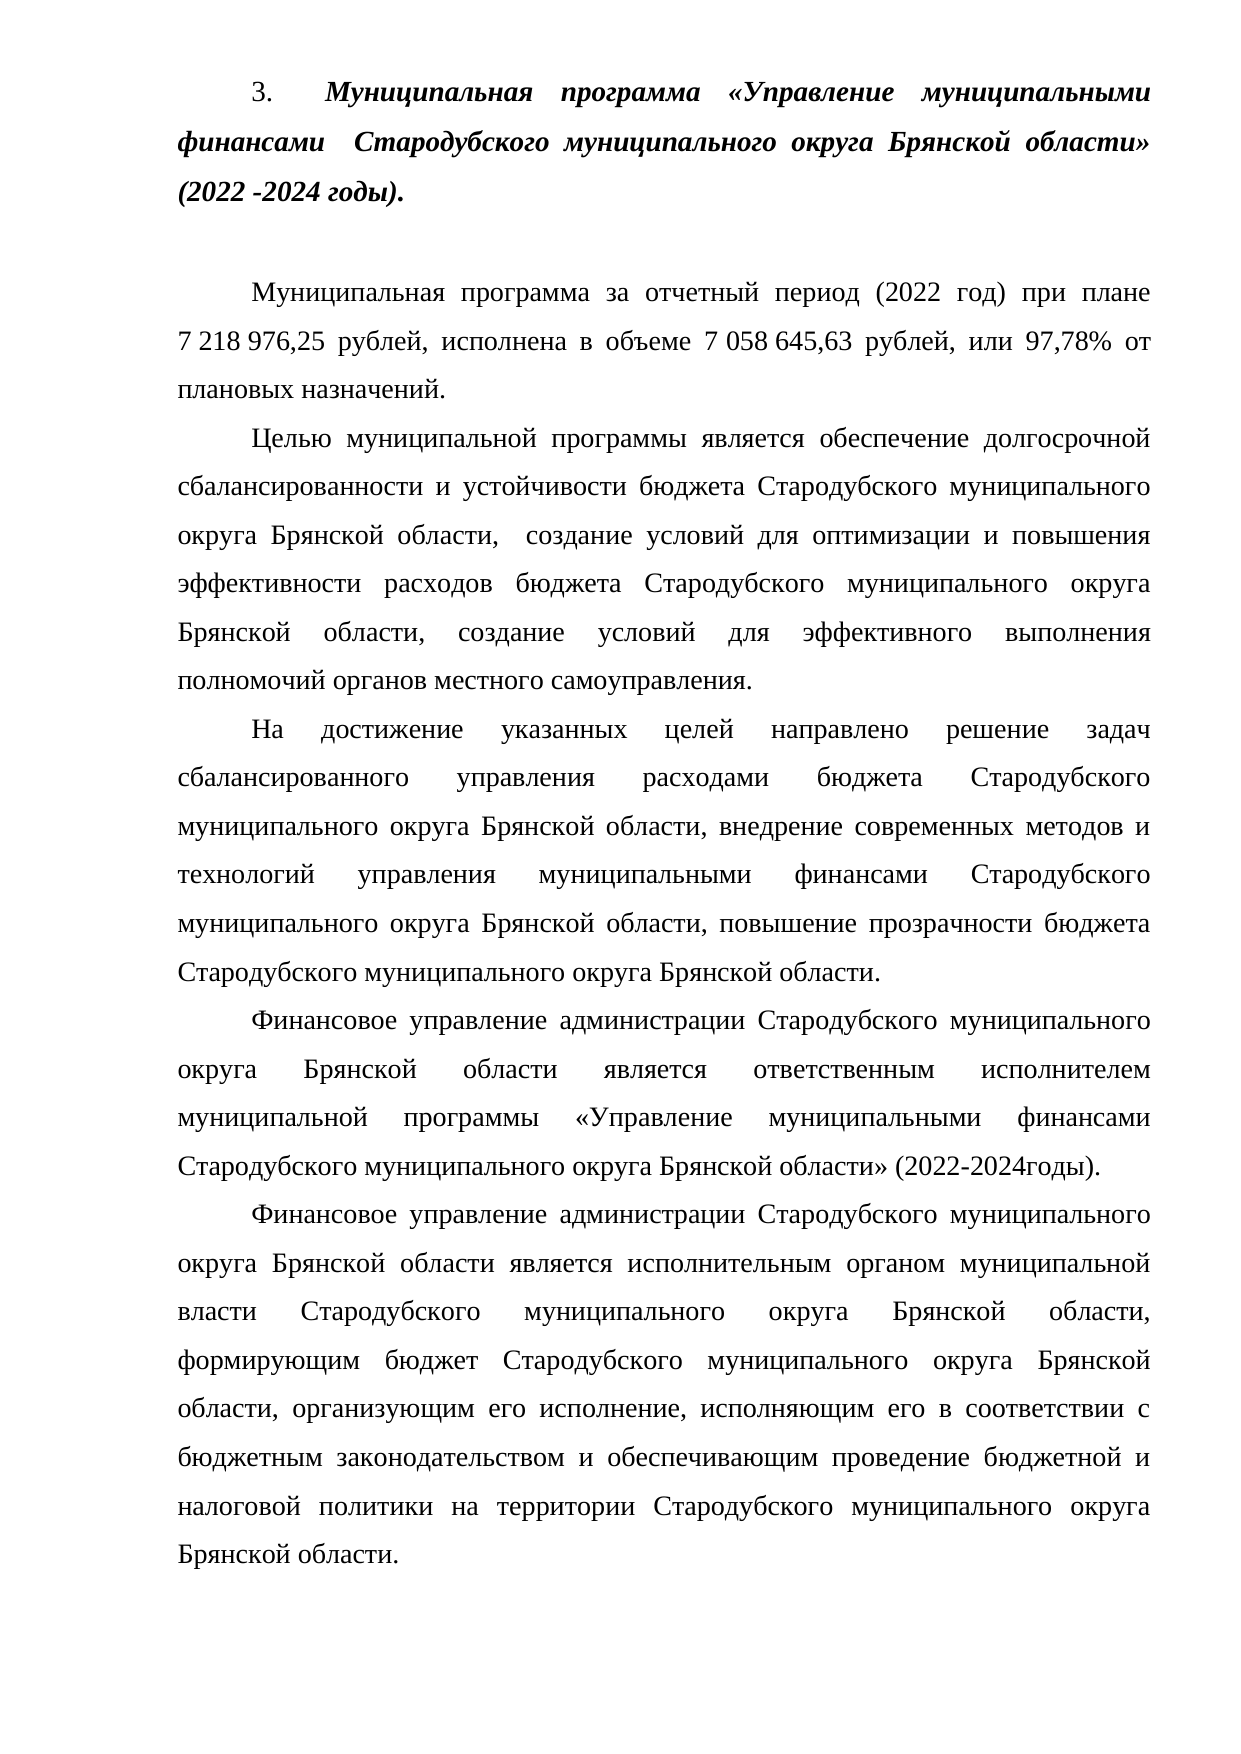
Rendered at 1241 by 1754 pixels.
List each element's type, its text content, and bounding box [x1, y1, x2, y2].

list Муниципальная программа «Управление муниципальными финансами Стародубского муниципального округа Брянской области» (2022 -2024 годы). [177, 74, 1152, 208]
text Финансовое управление администрации Стародубского муниципального округа Брянской области является исполнительным органом муниципальной власти Стародубского муниципального округа Брянской области, формирующим бюджет Стародубского муниципального округа Брянской области, организующим его исполнение, исполняющим его в соответствии с бюджетным законодательством и обеспечивающим проведение бюджетной и налоговой политики на территории Стародубского муниципального округа Брянской области. [177, 1197, 1152, 1569]
text Финансовое управление администрации Стародубского муниципального округа Брянской области является ответственным исполнителем муниципальной программы «Управление муниципальными финансами Стародубского муниципального округа Брянской области» (2022-2024годы). [177, 1003, 1152, 1181]
text Целью муниципальной программы является обеспечение долгосрочной сбалансированности и устойчивости бюджета Стародубского муниципального округа Брянской области, создание условий для оптимизации и повышения эффективности расходов бюджета Стародубского муниципального округа Брянской области, создание условий для эффективного выполнения полномочий органов местного самоуправления. [177, 421, 1152, 696]
text Муниципальная программа за отчетный период (2022 год) при плане 7 218 976,25 рублей, исполнена в объеме 7 058 645,63 рублей, или 97,78% от плановых назначений. [177, 275, 1152, 404]
text На достижение указанных целей направлено решение задач сбалансированного управления расходами бюджета Стародубского муниципального округа Брянской области, внедрение современных методов и технологий управления муниципальными финансами Стародубского муниципального округа Брянской области, повышение прозрачности бюджета Стародубского муниципального округа Брянской области. [177, 712, 1152, 987]
